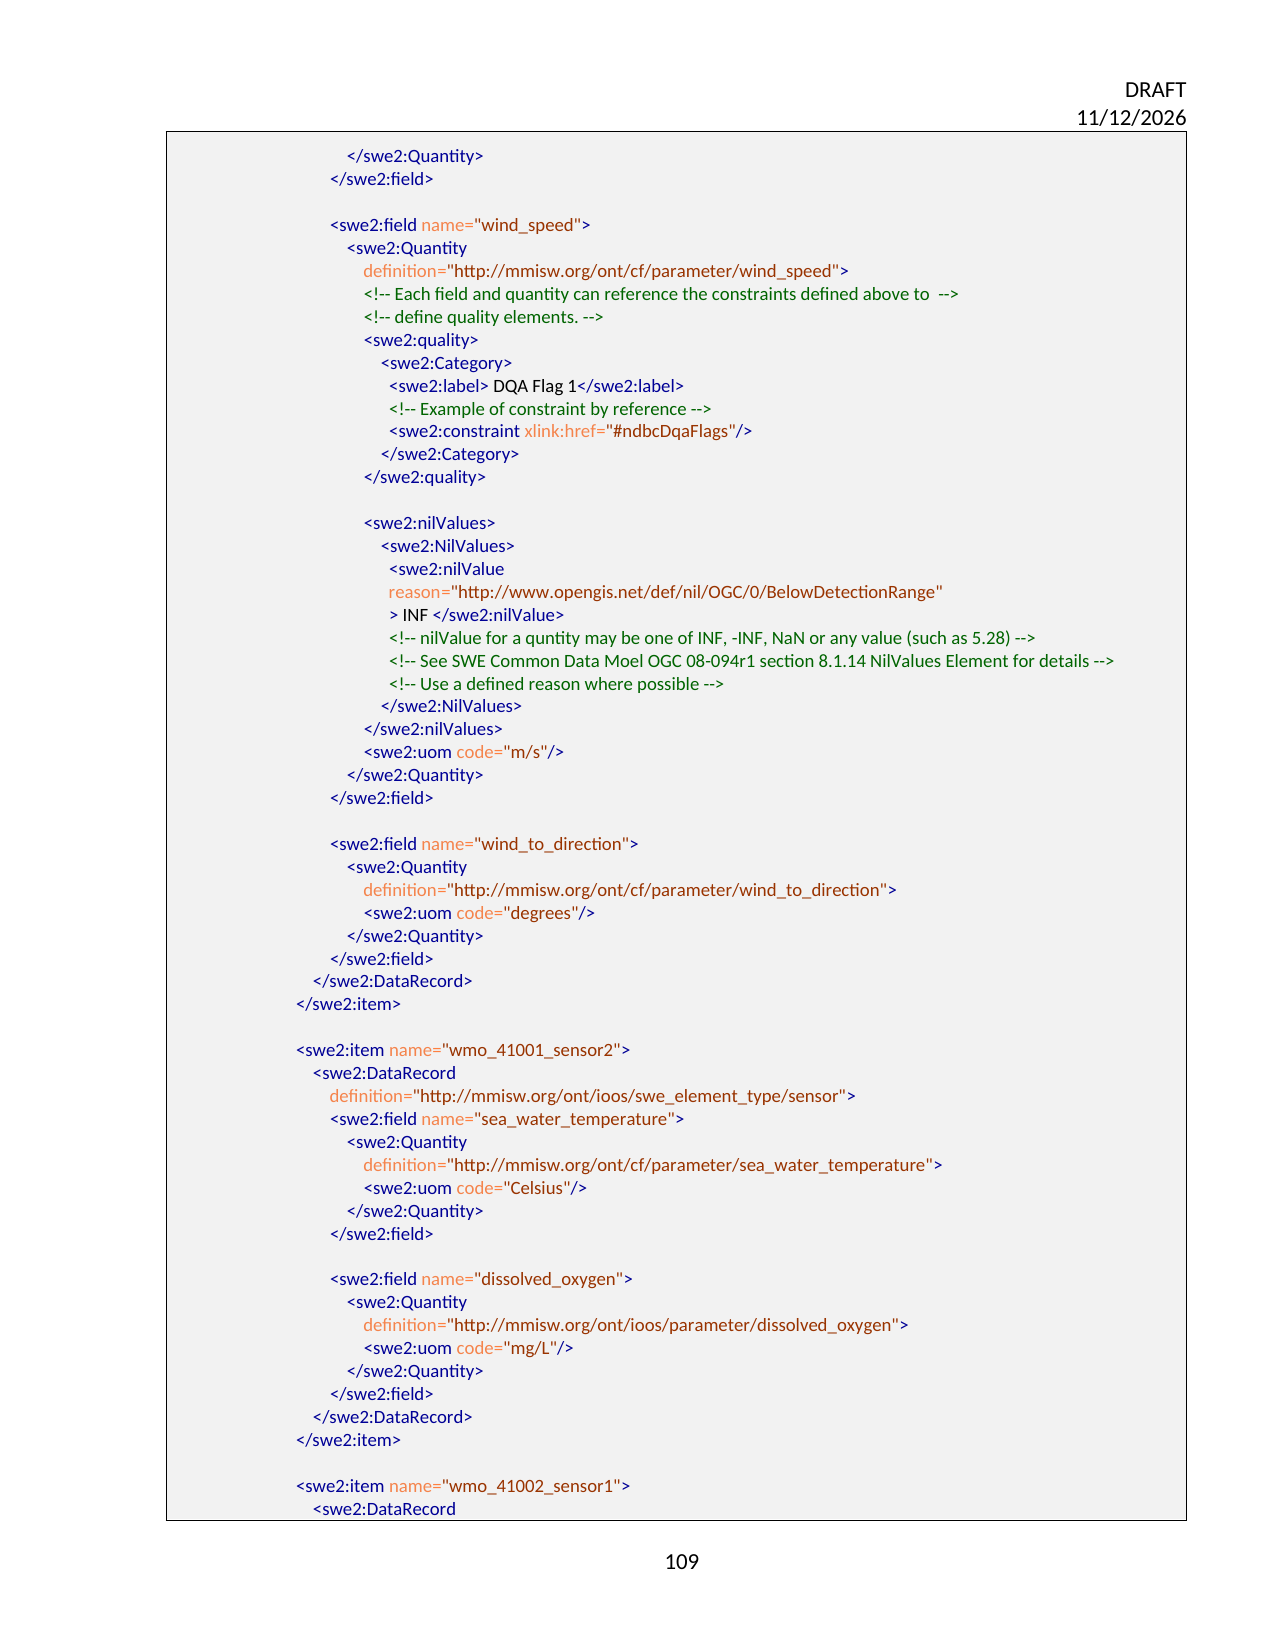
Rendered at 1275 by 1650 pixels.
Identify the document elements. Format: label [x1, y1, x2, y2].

table_header [167, 132, 1186, 1519]
